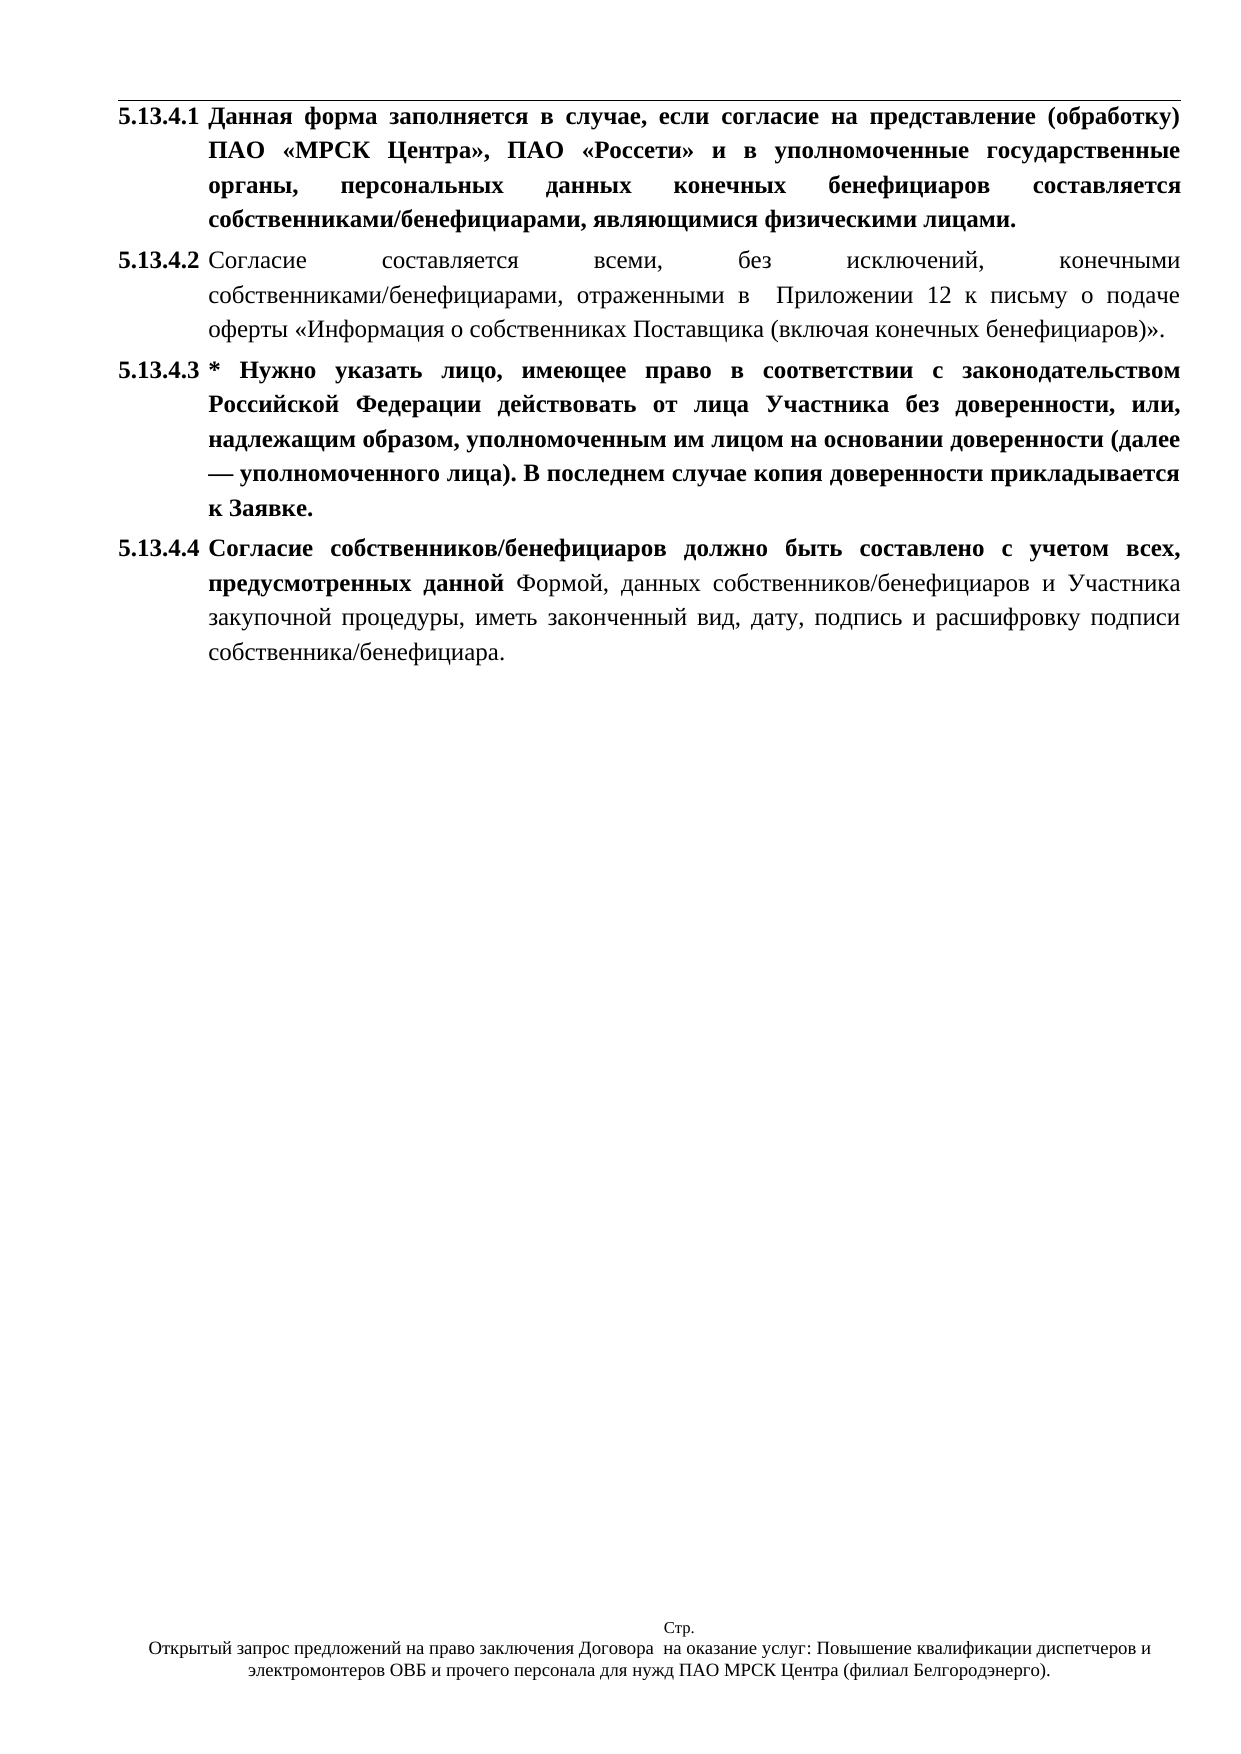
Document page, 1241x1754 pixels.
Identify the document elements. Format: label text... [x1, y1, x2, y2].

list Согласие собственников/бенефициаров должно быть составлено с учетом всех, предусмотренных данной Формой, данных собственников/бенефициаров и Участника закупочной процедуры, иметь законченный вид, дату, подпись и расшифровку подписи собственника/бенефициара. [118, 533, 1181, 666]
list Согласие составляется всеми, без исключений, конечными собственниками/бенефициарами, отраженными в Приложении 12 к письму о подаче оферты «Информация о собственниках Поставщика (включая конечных бенефициаров)». [118, 245, 1181, 343]
list Данная форма заполняется в случае, если согласие на представление (обработку) ПАО «МРСК Центра», ПАО «Россети» и в уполномоченные государственные органы, персональных данных конечных бенефициаров составляется собственниками/бенефициарами, являющимися физическими лицами. [118, 101, 1181, 233]
list * Нужно указать лицо, имеющее право в соответствии с законодательством Российской Федерации действовать от лица Участника без доверенности, или, надлежащим образом, уполномоченным им лицом на основании доверенности (далее — уполномоченного лица). В последнем случае копия доверенности прикладывается к Заявке. [118, 355, 1181, 522]
